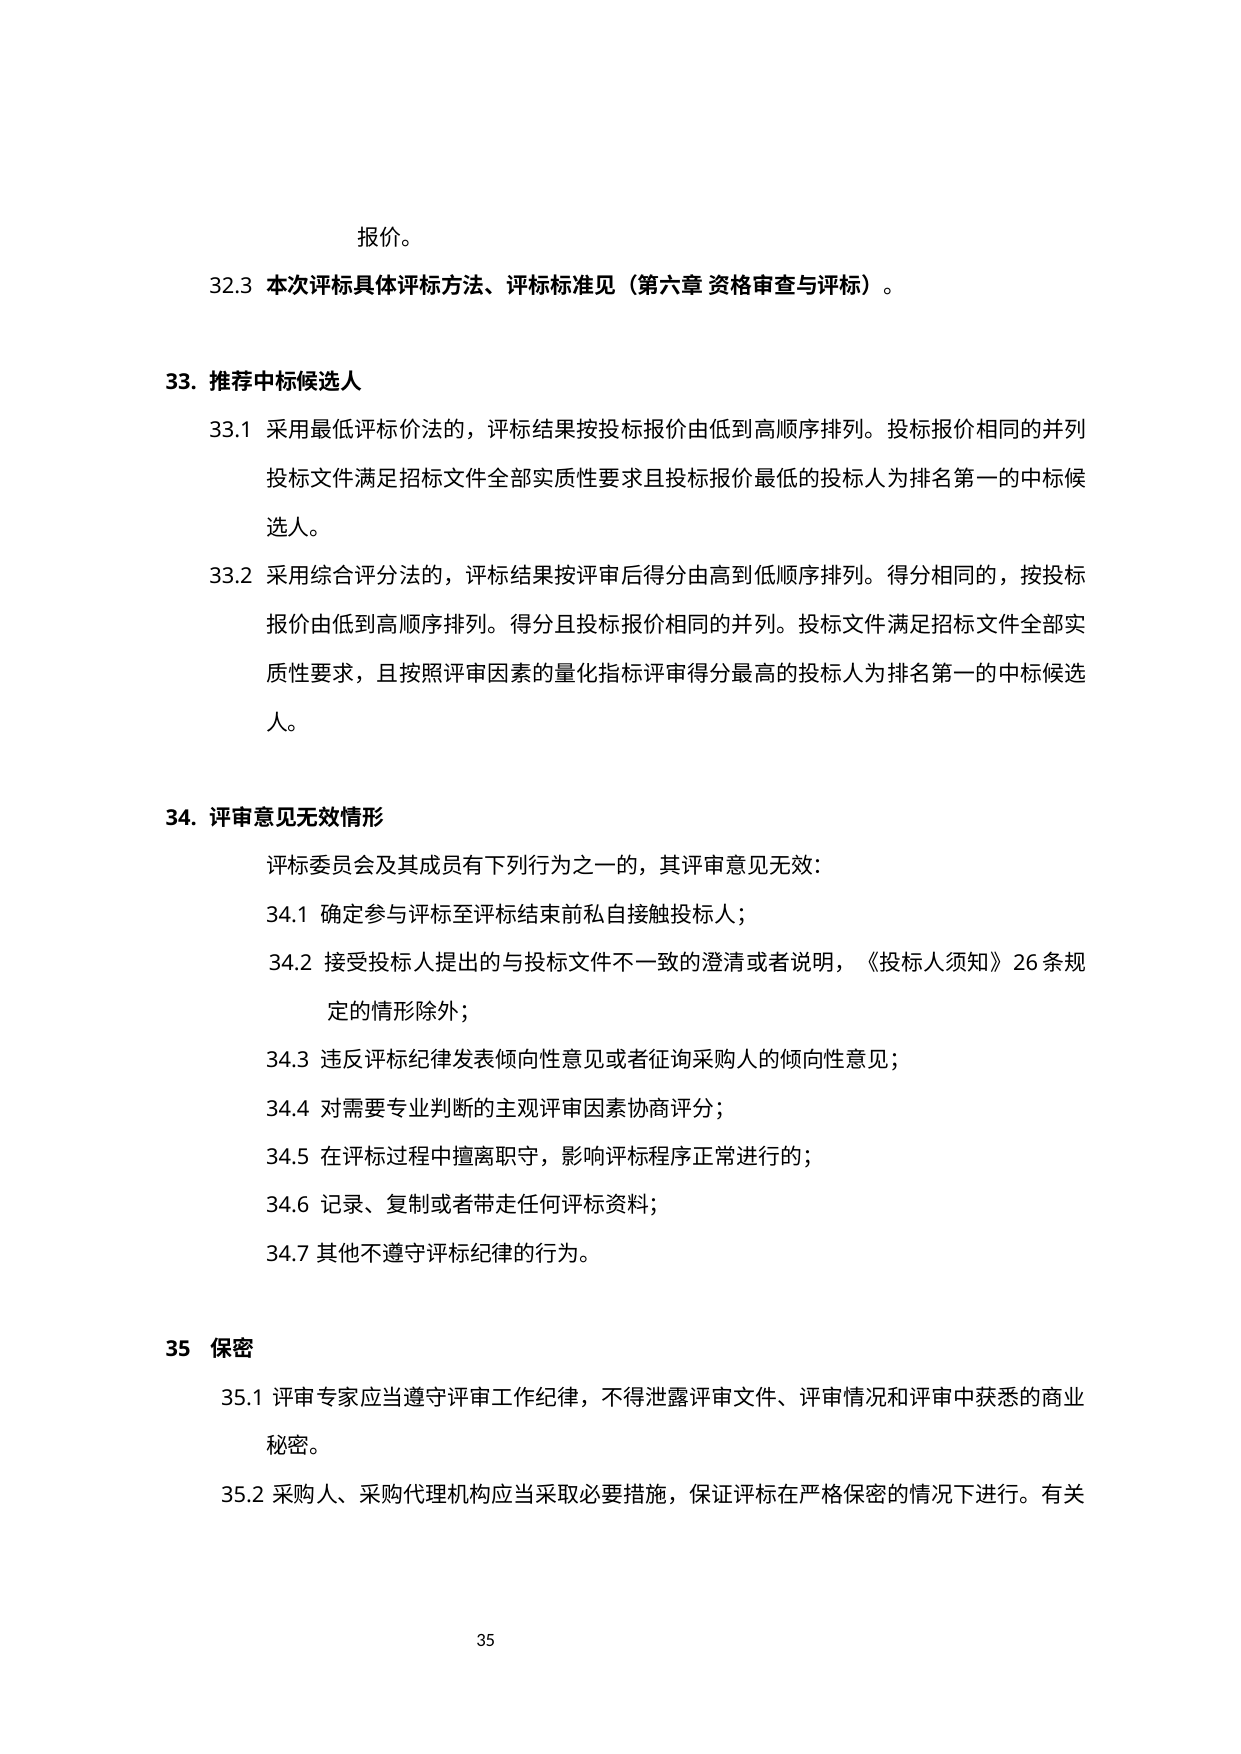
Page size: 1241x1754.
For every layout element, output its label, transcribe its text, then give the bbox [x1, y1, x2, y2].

text 34.2 接受投标人提出的与投标文件不一致的澄清或者说明，《投标人须知》26条规定的情形除外； [269, 945, 1087, 1026]
list 保密 [165, 1331, 1087, 1363]
list 评审意见无效情形 [165, 800, 1087, 832]
list 其他不遵守评标纪律的行为。 [266, 1235, 1087, 1268]
text 34.5 在评标过程中擅离职守，影响评标程序正常进行的； [266, 1138, 1087, 1171]
text 评标委员会及其成员有下列行为之一的，其评审意见无效： [266, 848, 1087, 881]
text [269, 219, 1087, 252]
text 34.3 违反评标纪律发表倾向性意见或者征询采购人的倾向性意见； [266, 1042, 1087, 1074]
list 本次评标具体评标方法、评标标准见（第六章 资格审查与评标）。 [209, 268, 1087, 300]
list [221, 1476, 1087, 1509]
list 采用综合评分法的，评标结果按评审后得分由高到低顺序排列。得分相同的，按投标报价由低到高顺序排列。得分且投标报价相同的并列。投标文件满足招标文件全部实质性要求，且按照评审因素的量化指标评审得分最高的投标人为排名第一的中标候选人。 [209, 558, 1087, 737]
text 34.4 对需要专业判断的主观评审因素协商评分； [266, 1090, 1087, 1123]
list 采用最低评标价法的，评标结果按投标报价由低到高顺序排列。投标报价相同的并列。投标文件满足招标文件全部实质性要求且投标报价最低的投标人为排名第一的中标候选人。 [209, 412, 1087, 542]
text 34.1 确定参与评标至评标结束前私自接触投标人； [266, 896, 1087, 929]
list 评审专家应当遵守评审工作纪律，不得泄露评审文件、评审情况和评审中获悉的商业秘密。 [221, 1379, 1087, 1461]
text 34.6 记录、复制或者带走任何评标资料； [266, 1187, 1087, 1219]
list 推荐中标候选人 [165, 364, 1087, 396]
